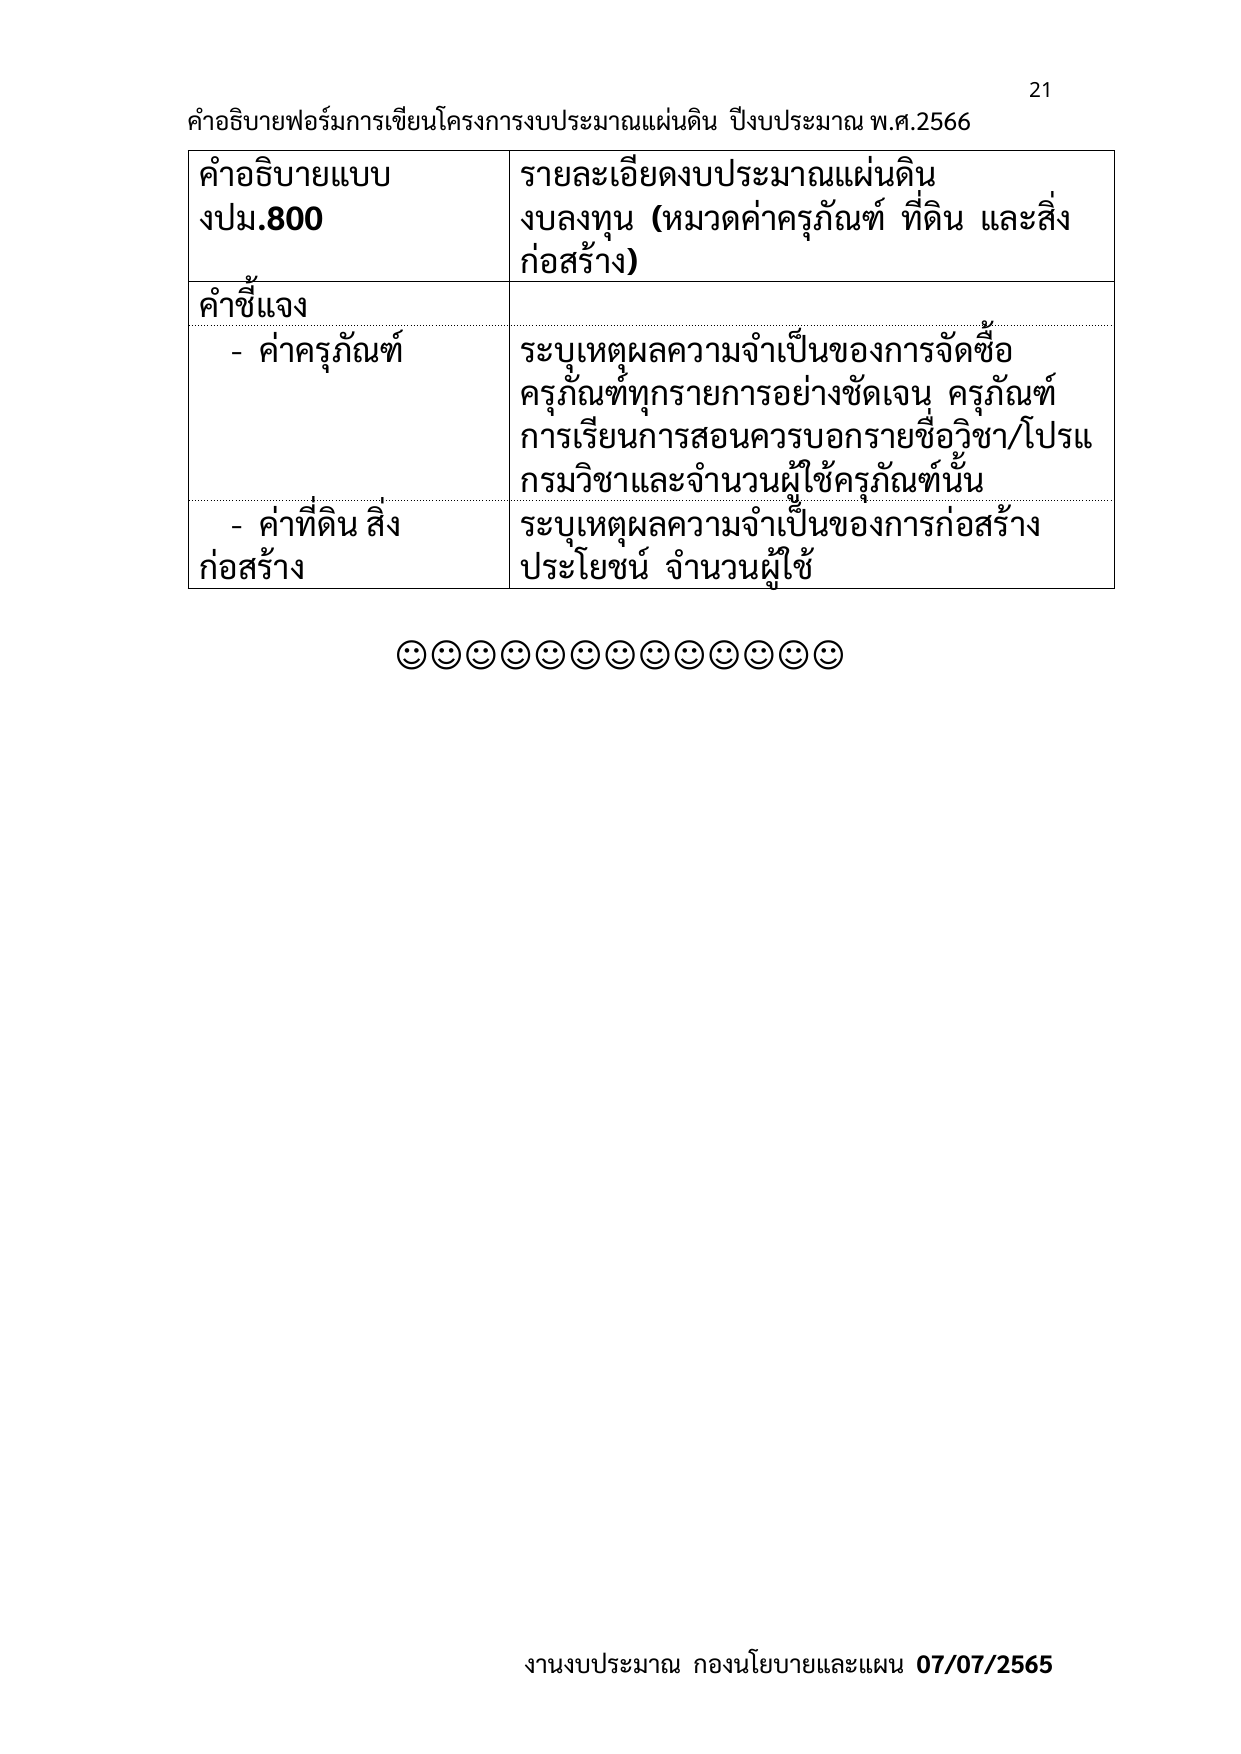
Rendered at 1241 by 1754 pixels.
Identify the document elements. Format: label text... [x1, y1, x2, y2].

table_header รายละเอียดงบประมาณแผ่นดิน งบลงทุน (หมวดค่าครุภัณฑ์ ที่ดิน และสิ่งก่อสร้าง) [510, 151, 1114, 281]
table_cell - ค่าที่ดิน สิ่งก่อสร้าง [189, 500, 509, 587]
table_cell คำชี้แจง [189, 282, 509, 325]
table_header คำอธิบายแบบ งปม.800 [189, 151, 509, 281]
text ☺☺☺☺☺☺☺☺☺☺☺☺☺ [187, 632, 1053, 677]
table_cell ระบุเหตุผลความจำเป็นของการก่อสร้างประโยชน์ จำนวนผู้ใช้ [510, 500, 1114, 587]
table_cell ระบุเหตุผลความจำเป็นของการจัดซื้อครุภัณฑ์ทุกรายการอย่างชัดเจน ครุภัณฑ์การเรียนการสอนควรบอกรายชื่อวิชา/โปรแกรมวิชาและจำนวนผู้ใช้ครุภัณฑ์นั้น [510, 325, 1114, 500]
table_cell [510, 282, 1114, 325]
table_cell - ค่าครุภัณฑ์ [189, 325, 509, 500]
